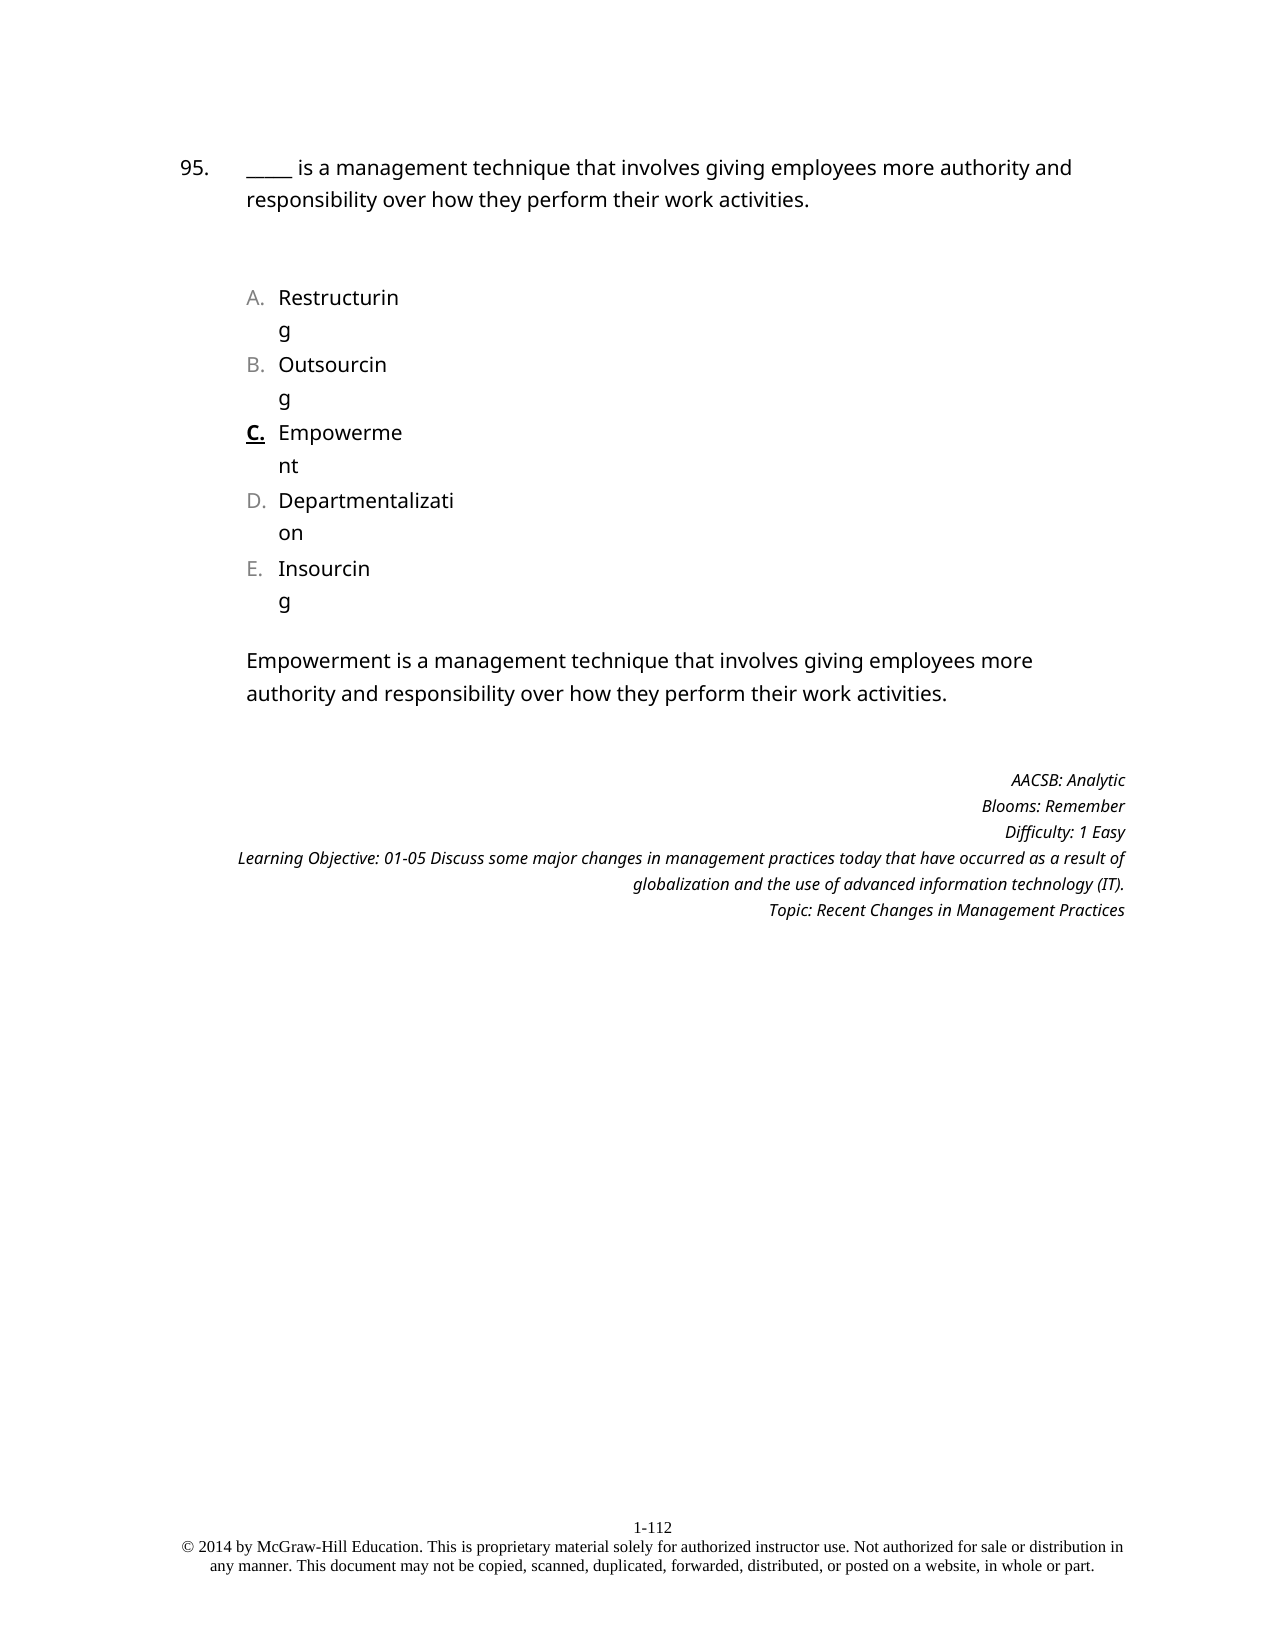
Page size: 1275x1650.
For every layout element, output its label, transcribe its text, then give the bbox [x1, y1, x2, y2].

table_header AACSB: Analytic Blooms: Remember Difficulty: 1 Easy Learning Objective: 01-05 Discuss some major changes in management practices today that have occurred as a result of globalization and the use of advanced information technology (IT). Topic: Recent Changes in Management Practices [180, 768, 1125, 957]
table_header _____ is a management technique that involves giving employees more authority and responsibility over how they perform their work activities. Empowerment is a management technique that involves giving employees more authority and responsibility over how they perform their work activities. [246, 153, 1125, 739]
table_header 95. [180, 153, 246, 739]
